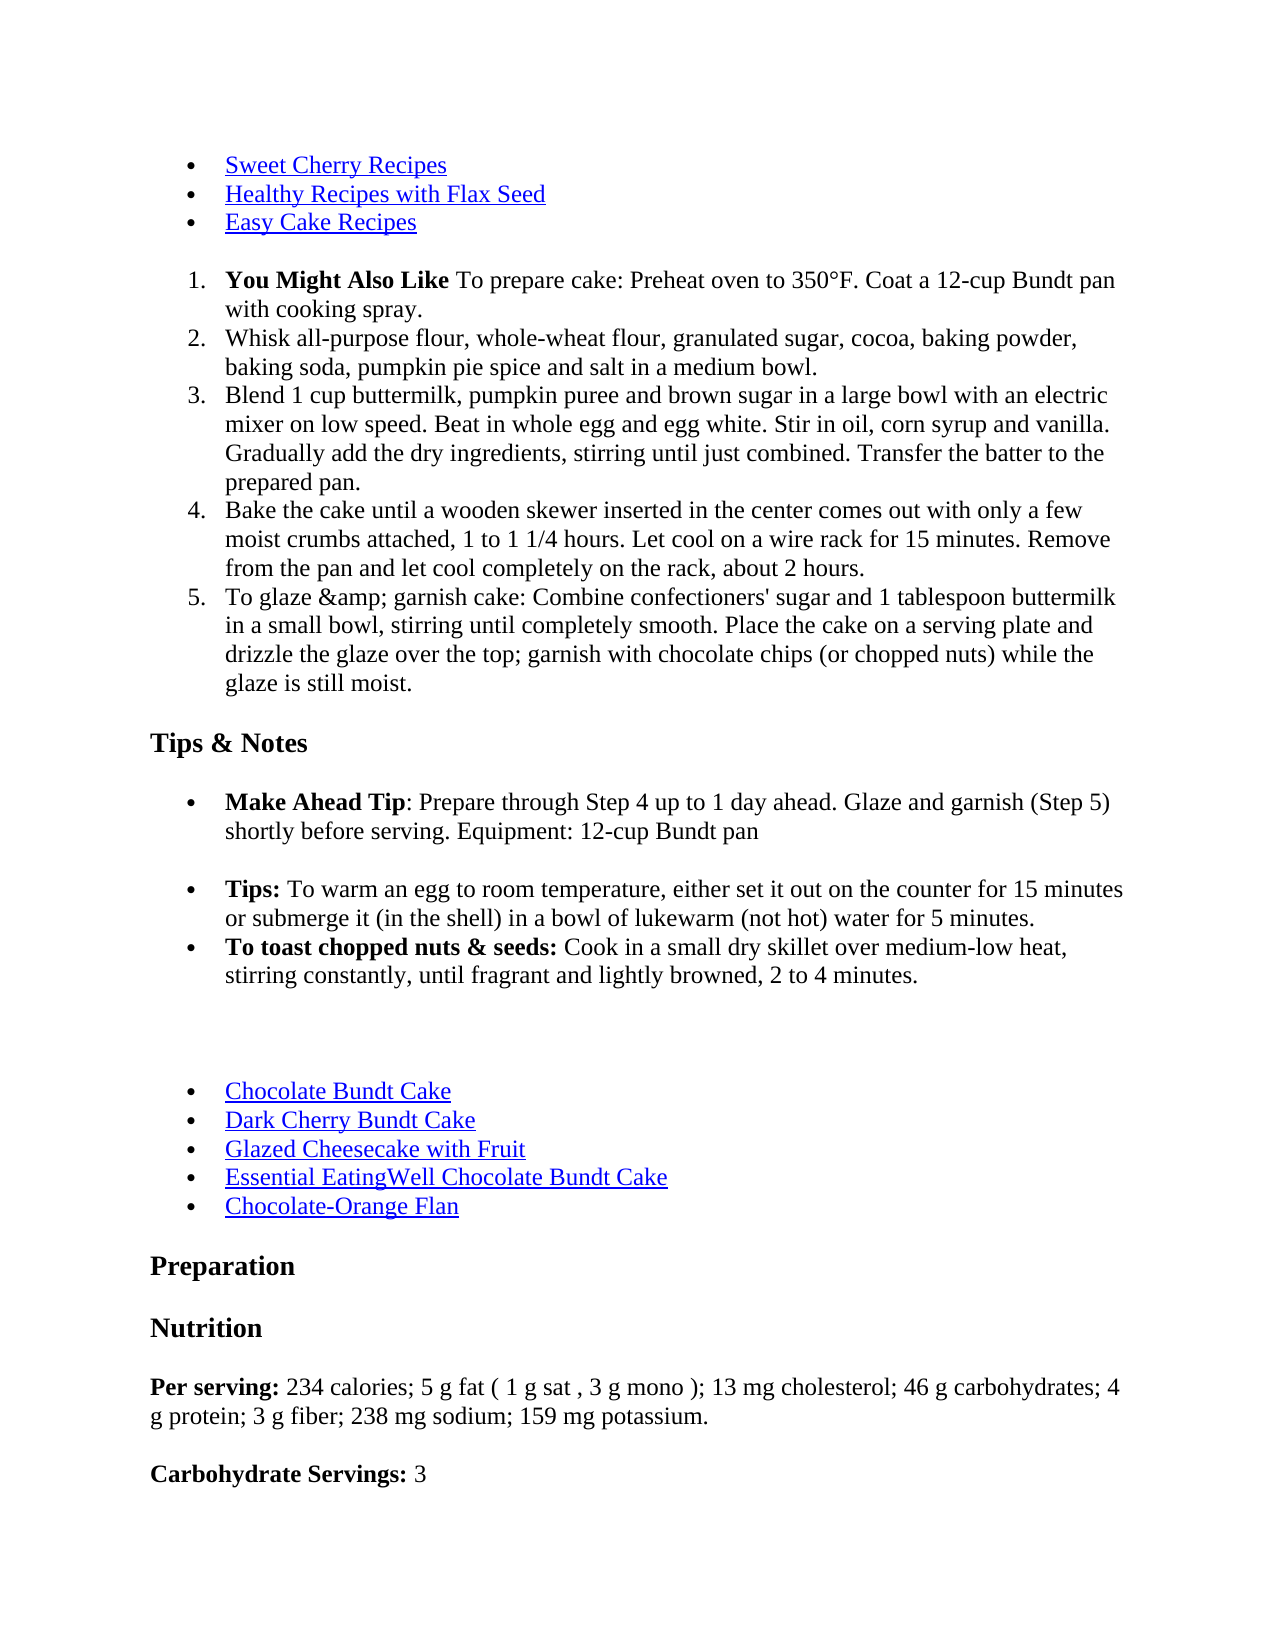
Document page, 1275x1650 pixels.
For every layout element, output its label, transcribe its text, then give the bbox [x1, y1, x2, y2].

list Dark Cherry Bundt Cake [187, 1105, 1125, 1134]
list Tips: To warm an egg to room temperature, either set it out on the counter for 15 minutes or submerge it (in the shell) in a bowl of lukewarm (not hot) water for 5 minutes. [187, 874, 1125, 932]
list Easy Cake Recipes [187, 207, 1125, 236]
list Bake the cake until a wooden skewer inserted in the center comes out with only a few moist crumbs attached, 1 to 1 1/4 hours. Let cool on a wire rack for 15 minutes. Remove from the pan and let cool completely on the rack, about 2 hours. [187, 495, 1125, 582]
text Preparation [150, 1249, 1125, 1281]
text Nutrition [150, 1311, 1125, 1343]
list You Might Also Like To prepare cake: Preheat oven to 350°F. Coat a 12-cup Bundt pan with cooking spray. [187, 265, 1125, 323]
list To toast chopped nuts & seeds: Cook in a small dry skillet over medium-low heat, stirring constantly, until fragrant and lightly browned, 2 to 4 minutes. [187, 932, 1125, 989]
list Whisk all-purpose flour, whole-wheat flour, granulated sugar, cocoa, baking powder, baking soda, pumpkin pie spice and salt in a medium bowl. [187, 323, 1125, 380]
text Per serving: 234 calories; 5 g fat ( 1 g sat , 3 g mono ); 13 mg cholesterol; 46 g carbohydrates; 4 g protein; 3 g fiber; 238 mg sodium; 159 mg potassium. [150, 1372, 1125, 1430]
text Carbohydrate Servings: 3 [150, 1459, 1125, 1488]
list Essential EatingWell Chocolate Bundt Cake [187, 1162, 1125, 1191]
list To glaze &amp; garnish cake: Combine confectioners' sugar and 1 tablespoon buttermilk in a small bowl, stirring until completely smooth. Place the cake on a serving plate and drizzle the glaze over the top; garnish with chocolate chips (or chopped nuts) while the glaze is still moist. [187, 582, 1125, 697]
list Sweet Cherry Recipes [187, 150, 1125, 179]
list Blend 1 cup buttermilk, pumpkin puree and brown sugar in a large bowl with an electric mixer on low speed. Beat in whole egg and egg white. Stir in oil, corn syrup and vanilla. Gradually add the dry ingredients, stirring until just combined. Transfer the batter to the prepared pan. [187, 380, 1125, 495]
list Make Ahead Tip: Prepare through Step 4 up to 1 day ahead. Glaze and garnish (Step 5) shortly before serving. Equipment: 12-cup Bundt pan [187, 787, 1125, 845]
text Tips & Notes [150, 726, 1125, 758]
list Chocolate-Orange Flan [187, 1191, 1125, 1220]
list Chocolate Bundt Cake [187, 1076, 1125, 1105]
list Glazed Cheesecake with Fruit [187, 1134, 1125, 1162]
list Healthy Recipes with Flax Seed [187, 179, 1125, 207]
